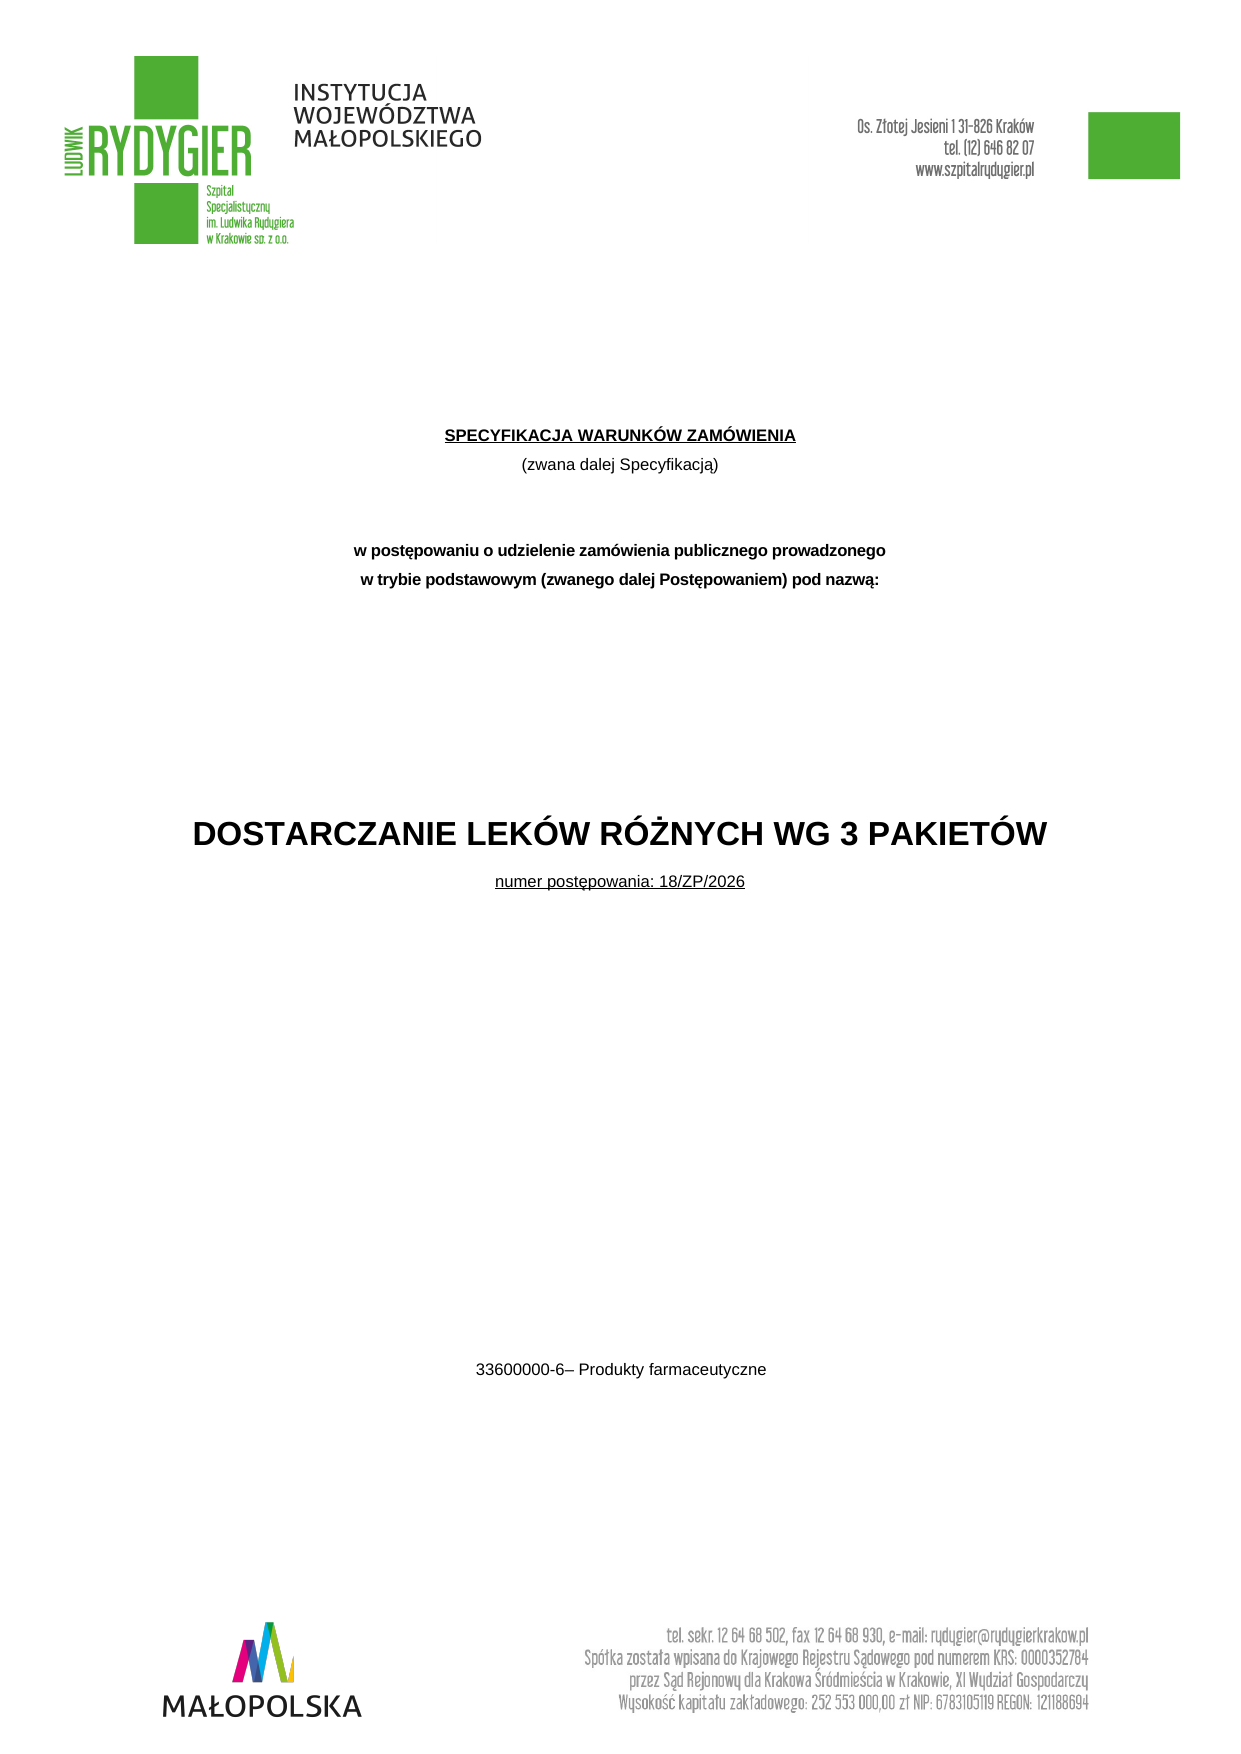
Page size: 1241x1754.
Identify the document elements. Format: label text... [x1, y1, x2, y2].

text DOSTARCZANIE LEKÓW RÓŻNYCH WG 3 PAKIETÓW [148, 814, 1093, 852]
picture [146, 1609, 375, 1752]
table_header 33600000-6– Produkty farmaceutyczne [150, 958, 1093, 1392]
text w trybie podstawowym (zwanego dalej Postępowaniem) pod nazwą: [148, 569, 1093, 588]
picture [64, 56, 1179, 244]
text w postępowaniu o udzielenie zamówienia publicznego prowadzonego [148, 541, 1093, 560]
text numer postępowania: 18/ZP/2026 [148, 871, 1093, 891]
picture [582, 1622, 1092, 1716]
text (zwana dalej Specyfikacją) [148, 454, 1093, 473]
text SPECYFIKACJA WARUNKÓW ZAMÓWIENIA [148, 426, 1093, 445]
